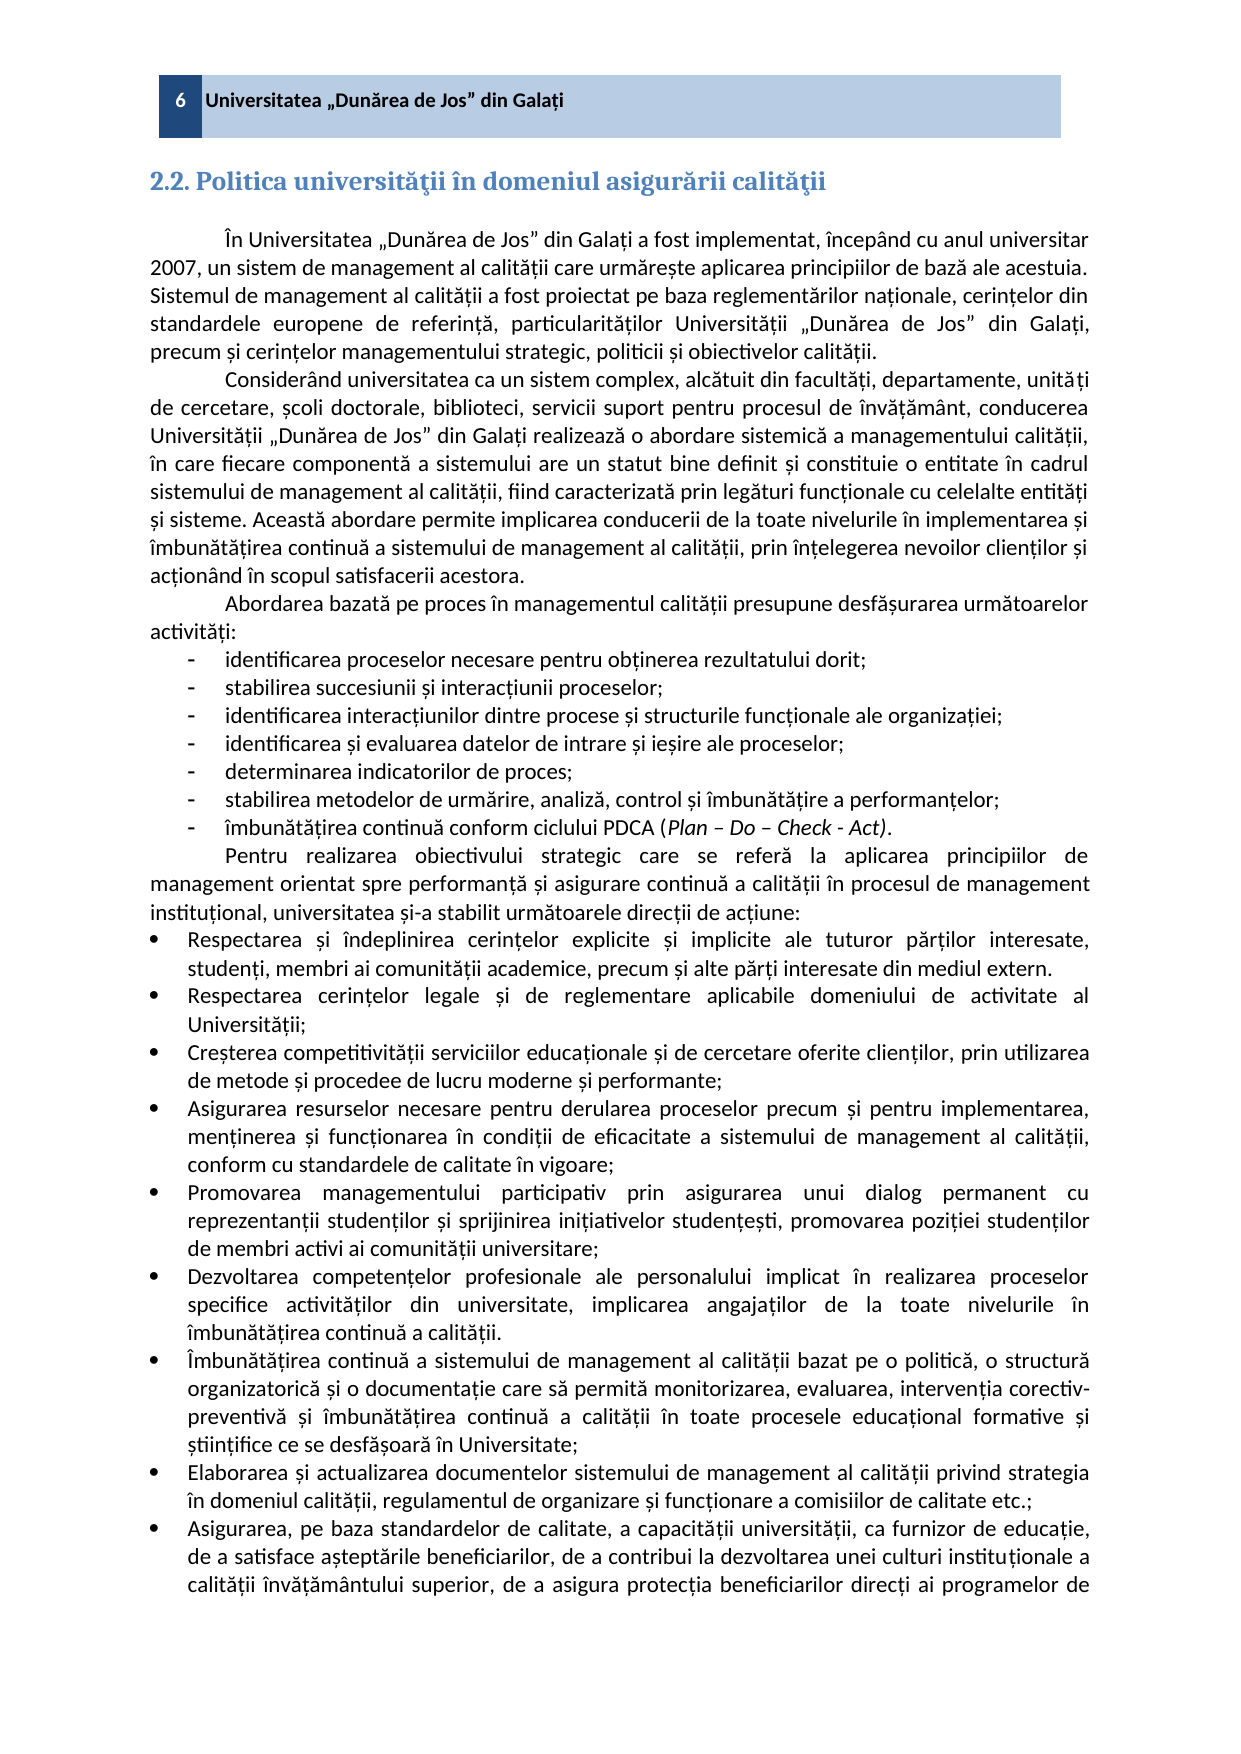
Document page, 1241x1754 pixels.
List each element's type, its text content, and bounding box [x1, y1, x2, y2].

list Dezvoltarea competenţelor profesionale ale personalului implicat în realizarea proceselor specifice activităților din universitate, implicarea angajaților de la toate nivelurile în îmbunătățirea continuă a calității. [150, 1262, 1090, 1346]
list Respectarea și îndeplinirea cerințelor explicite și implicite ale tuturor părților interesate, studenți, membri ai comunității academice, precum și alte părți interesate din mediul extern. [150, 926, 1090, 982]
list identificarea şi evaluarea datelor de intrare şi ieşire ale proceselor; [187, 729, 1090, 757]
list stabilirea succesiunii şi interacţiunii proceselor; [187, 673, 1090, 701]
list Îmbunătățirea continuă a sistemului de management al calității bazat pe o politică, o structură organizatorică și o documentație care să permită monitorizarea, evaluarea, intervenția corectiv-preventivă și îmbunătățirea continuă a calității în toate procesele educațional formative și științifice ce se desfășoară în Universitate; [150, 1346, 1090, 1458]
list stabilirea metodelor de urmărire, analiză, control şi îmbunătăţire a performanţelor; [187, 786, 1090, 813]
list identificarea interacţiunilor dintre procese şi structurile funcţionale ale organizaţiei; [187, 701, 1090, 729]
text Considerând universitatea ca un sistem complex, alcătuit din facultăţi, departamente, unități de cercetare, şcoli doctorale, biblioteci, servicii suport pentru procesul de învăţământ, conducerea Universităţii „Dunărea de Jos” din Galaţi realizează o abordare sistemică a managementului calităţii, în care fiecare componentă a sistemului are un statut bine definit şi constituie o entitate în cadrul sistemului de management al calităţii, fiind caracterizată prin legături funcţionale cu celelalte entităţi şi sisteme. Această abordare permite implicarea conducerii de la toate nivelurile în implementarea şi îmbunătăţirea continuă a sistemului de management al calităţii, prin înţelegerea nevoilor clienţilor şi acţionând în scopul satisfacerii acestora. [150, 365, 1090, 589]
list identificarea proceselor necesare pentru obţinerea rezultatului dorit; [187, 645, 1090, 673]
list determinarea indicatorilor de proces; [187, 757, 1090, 786]
list Asigurarea resurselor necesare pentru derularea proceselor precum și pentru implementarea, menținerea și funcționarea în condiții de eficacitate a sistemului de management al calității, conform cu standardele de calitate în vigoare; [150, 1094, 1090, 1178]
list Respectarea cerințelor legale și de reglementare aplicabile domeniului de activitate al Universităţii; [150, 982, 1090, 1038]
list Creşterea competitivităţii serviciilor educaționale și de cercetare oferite clienților, prin utilizarea de metode și procedee de lucru moderne și performante; [150, 1038, 1090, 1094]
list îmbunătăţirea continuă conform ciclului PDCA (Plan – Do – Check - Act). [187, 813, 1090, 842]
text În Universitatea „Dunărea de Jos” din Galaţi a fost implementat, începând cu anul universitar 2007, un sistem de management al calităţii care urmăreşte aplicarea principiilor de bază ale acestuia. Sistemul de management al calităţii a fost proiectat pe baza reglementărilor naţionale, cerinţelor din standardele europene de referinţă, particularităţilor Universităţii „Dunărea de Jos” din Galaţi, precum şi cerinţelor managementului strategic, politicii şi obiectivelor calităţii. [150, 225, 1090, 365]
text Pentru realizarea obiectivului strategic care se referă la aplicarea principiilor de management orientat spre performanță și asigurare continuă a calității în procesul de management instituțional, universitatea și-a stabilit următoarele direcții de acțiune: [150, 842, 1090, 926]
list Promovarea managementului participativ prin asigurarea unui dialog permanent cu reprezentanții studenților și sprijinirea inițiativelor studențești, promovarea poziției studenților de membri activi ai comunității universitare; [150, 1178, 1090, 1262]
text Abordarea bazată pe proces în managementul calităţii presupune desfăşurarea următoarelor activităţi: [150, 589, 1090, 645]
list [150, 1514, 1090, 1598]
subtitle 2.2. Politica universităţii în domeniul asigurării calităţii [150, 166, 1090, 197]
list Elaborarea și actualizarea documentelor sistemului de management al calității privind strategia în domeniul calității, regulamentul de organizare și funcționare a comisiilor de calitate etc.; [150, 1458, 1090, 1514]
